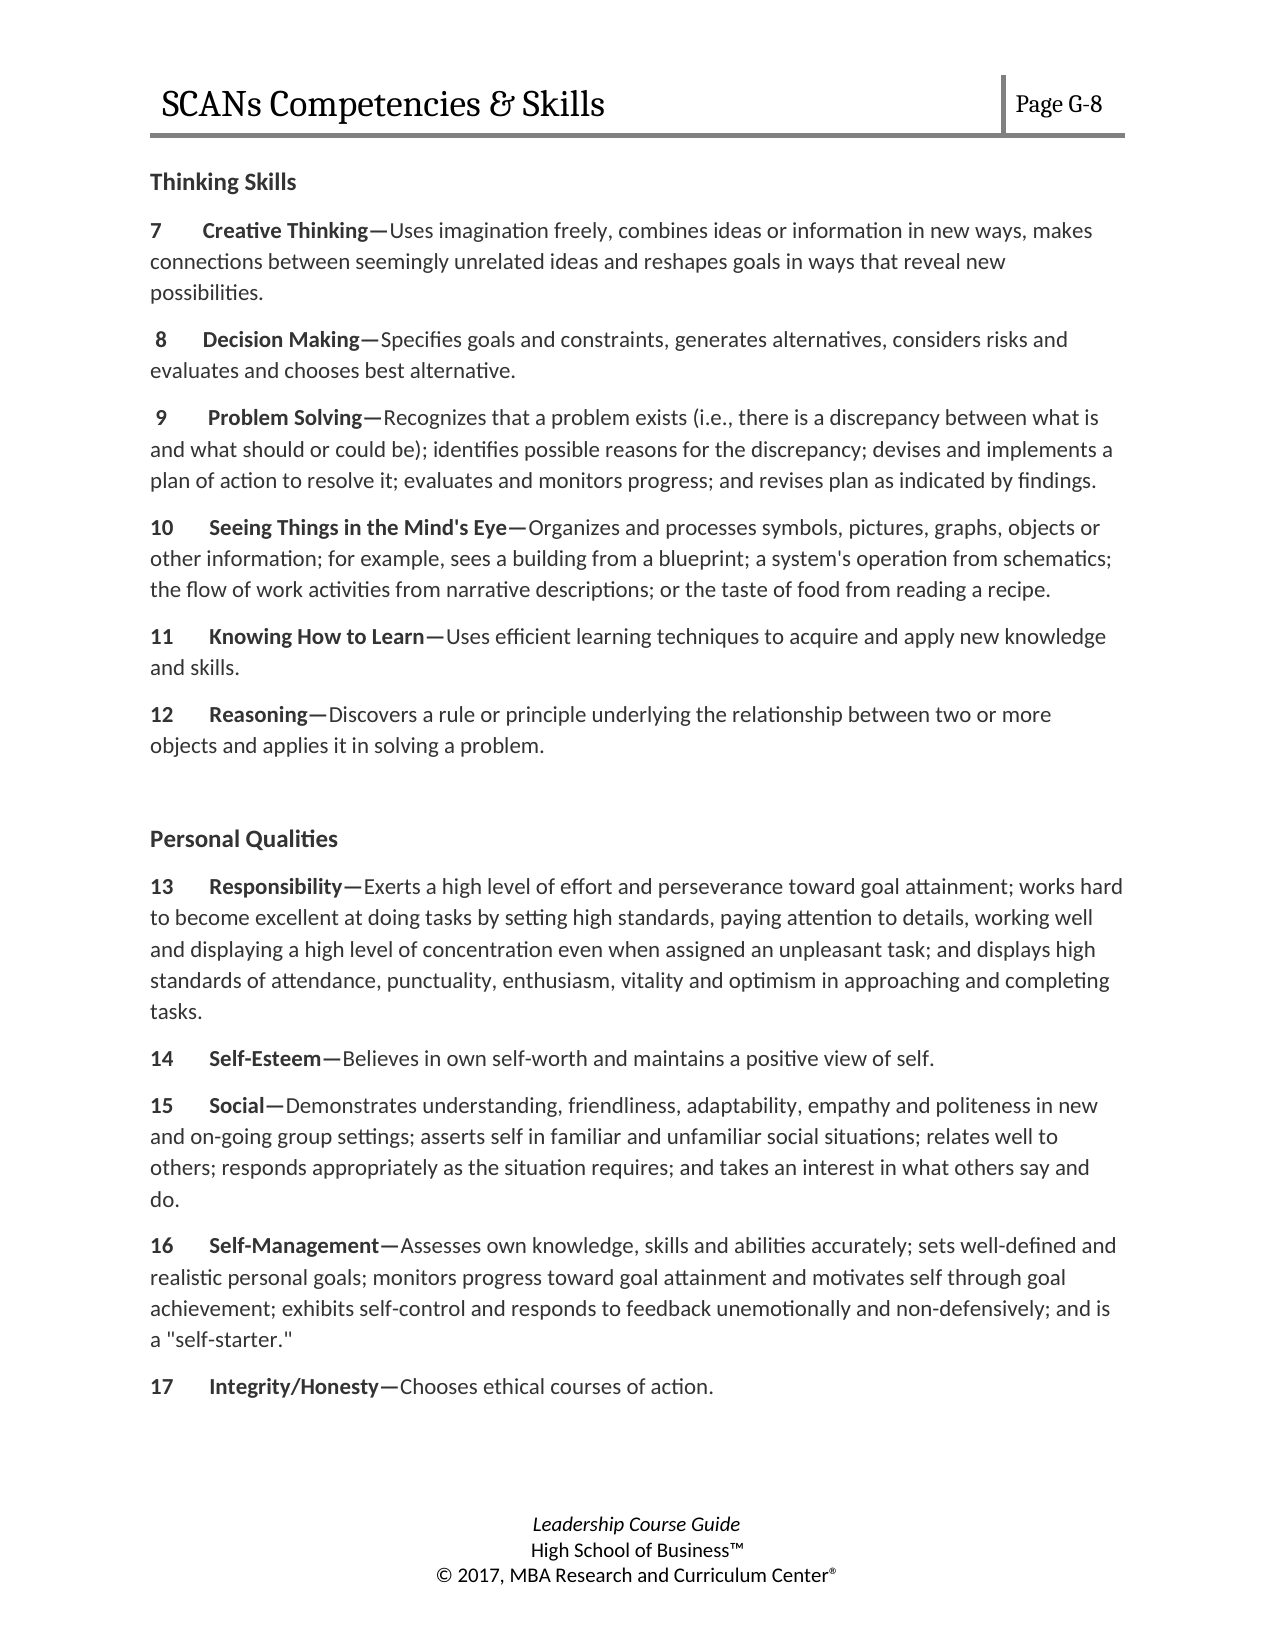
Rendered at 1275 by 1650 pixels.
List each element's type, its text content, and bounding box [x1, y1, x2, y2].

text 10 Seeing Things in the Mind's Eye—Organizes and processes symbols, pictures, graphs, objects or other information; for example, sees a building from a blueprint; a system's operation from schematics; the flow of work activities from narrative descriptions; or the taste of food from reading a recipe. [150, 509, 1125, 603]
text 13 Responsibility—Exerts a high level of effort and perseverance toward goal attainment; works hard to become excellent at doing tasks by setting high standards, paying attention to details, working well and displaying a high level of concentration even when assigned an unpleasant task; and displays high standards of attendance, punctuality, enthusiasm, vitality and optimism in approaching and completing tasks. [150, 869, 1125, 1025]
text 12 Reasoning—Discovers a rule or principle underlying the relationship between two or more objects and applies it in solving a problem. [150, 697, 1125, 759]
text 16 Self-Management—Assesses own knowledge, skills and abilities accurately; sets well-defined and realistic personal goals; monitors progress toward goal attainment and motivates self through goal achievement; exhibits self-control and responds to feedback unemotionally and non-defensively; and is a "self-starter." [150, 1228, 1125, 1353]
text 9 Problem Solving—Recognizes that a problem exists (i.e., there is a discrepancy between what is and what should or could be); identifies possible reasons for the discrepancy; devises and implements a plan of action to resolve it; evaluates and monitors progress; and revises plan as indicated by findings. [150, 400, 1125, 494]
text 11 Knowing How to Learn—Uses efficient learning techniques to acquire and apply new knowledge and skills. [150, 619, 1125, 681]
text 7 Creative Thinking—Uses imagination freely, combines ideas or information in new ways, makes connections between seemingly unrelated ideas and reshapes goals in ways that reveal new possibilities. [150, 213, 1125, 306]
text 15 Social—Demonstrates understanding, friendliness, adaptability, empathy and politeness in new and on-going group settings; asserts self in familiar and unfamiliar social situations; relates well to others; responds appropriately as the situation requires; and takes an interest in what others say and do. [150, 1088, 1125, 1213]
text 14 Self-Esteem—Believes in own self-worth and maintains a positive view of self. [150, 1041, 1125, 1072]
text 8 Decision Making—Specifies goals and constraints, generates alternatives, considers risks and evaluates and chooses best alternative. [150, 322, 1125, 384]
text Personal Qualities [150, 822, 1125, 853]
text Thinking Skills [150, 166, 1125, 197]
text 17 Integrity/Honesty—Chooses ethical courses of action. [150, 1369, 1125, 1400]
